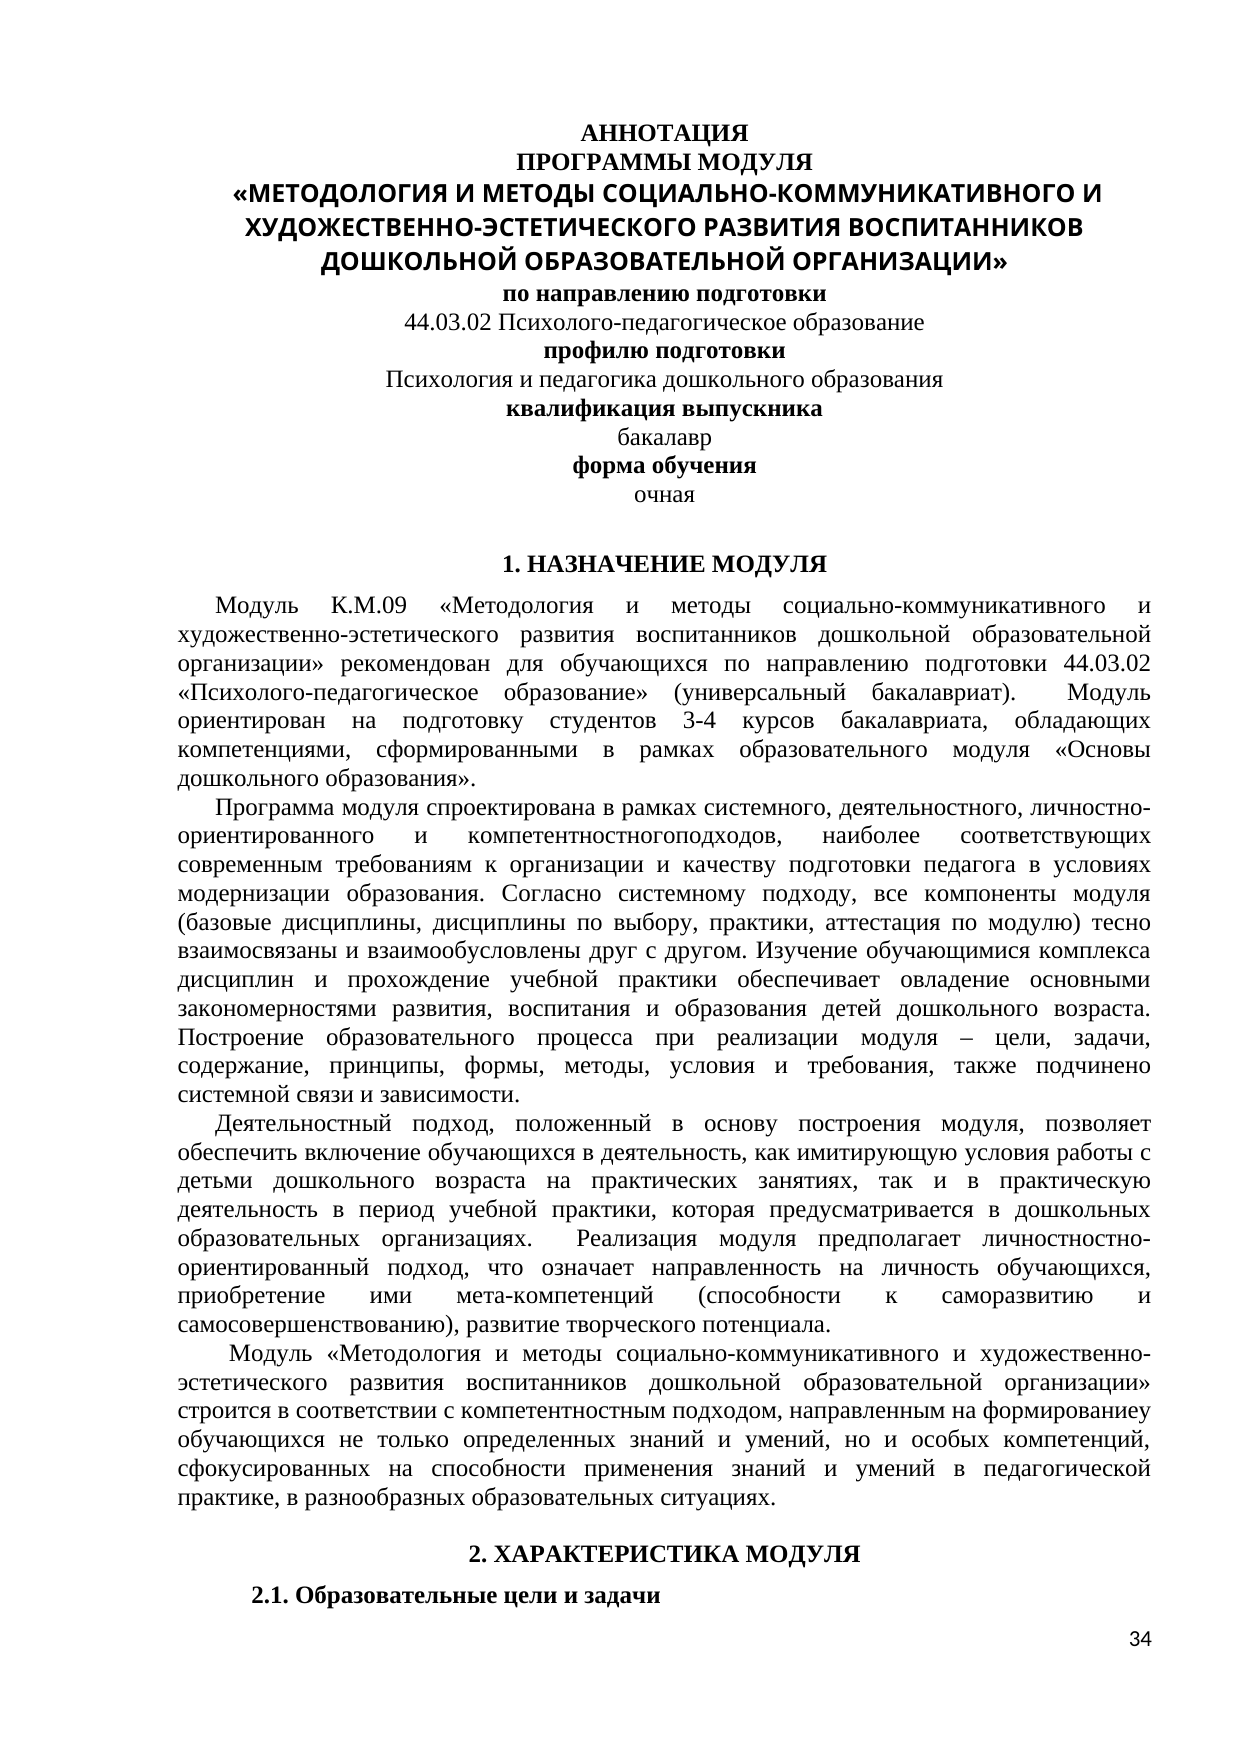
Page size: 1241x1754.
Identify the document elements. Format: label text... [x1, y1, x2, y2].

text очная [177, 479, 1152, 508]
text форма обучения [177, 450, 1152, 479]
text по направлению подготовки [177, 278, 1152, 307]
text профилю подготовки [177, 335, 1152, 364]
text 2.1. Образовательные цели и задачи [177, 1580, 1152, 1609]
text Деятельностный подход, положенный в основу построения модуля, позволяет обеспечить включение обучающихся в деятельность, как имитирующую условия работы с детьми дошкольного возраста на практических занятиях, так и в практическую деятельность в период учебной практики, которая предусматривается в дошкольных образовательных организациях. Реализация модуля предполагает личностностно-ориентированный подход, что означает направленность на личность обучающихся, приобретение ими мета-компетенций (способности к саморазвитию и самосовершенствованию), развитие творческого потенциала. [177, 1108, 1152, 1338]
text Модуль «Методология и методы социально-коммуникативного и художественно-эстетического развития воспитанников дошкольной образовательной организации» строится в соответствии с компетентностным подходом, направленным на формированиеу обучающихся не только определенных знаний и умений, но и особых компетенций, сфокусированных на способности применения знаний и умений в педагогической практике, в разнообразных образовательных ситуациях. [177, 1338, 1152, 1510]
text программЫ модуля [177, 147, 1152, 176]
text Психология и педагогика дошкольного образования [177, 364, 1152, 393]
text Программа модуля спроектирована в рамках системного, деятельностного, личностно-ориентированного и компетентностногоподходов, наиболее соответствующих современным требованиям к организации и качеству подготовки педагога в условиях модернизации образования. Согласно системному подходу, все компоненты модуля (базовые дисциплины, дисциплины по выбору, практики, аттестация по модулю) тесно взаимосвязаны и взаимообусловлены друг с другом. Изучение обучающимися комплекса дисциплин и прохождение учебной практики обеспечивает овладение основными закономерностями развития, воспитания и образования детей дошкольного возраста. Построение образовательного процесса при реализации модуля – цели, задачи, содержание, принципы, формы, методы, условия и требования, также подчинено системной связи и зависимости. [177, 792, 1152, 1108]
text «Методология и методы социально-коммуникативного и художественно-эстетического развития воспитанников дошкольной образовательной организации» [177, 176, 1152, 278]
text квалификация выпускника [177, 393, 1152, 422]
text 44.03.02 Психолого-педагогическое образование [177, 307, 1152, 335]
text Модуль К.М.09 «Методология и методы социально-коммуникативного и художественно-эстетического развития воспитанников дошкольной образовательной организации» рекомендован для обучающихся по направлению подготовки 44.03.02 «Психолого-педагогическое образование» (универсальный бакалавриат). Модуль ориентирован на подготовку студентов 3-4 курсов бакалавриата, обладающих компетенциями, сформированными в рамках образовательного модуля «Основы дошкольного образования». [177, 590, 1152, 792]
text 1. назначение модуля [177, 549, 1152, 578]
text АННОТАЦИЯ [177, 118, 1152, 147]
text 2. ХАРАКТЕРИСТИКА МОДУЛЯ [177, 1539, 1152, 1568]
text бакалавр [177, 422, 1152, 450]
